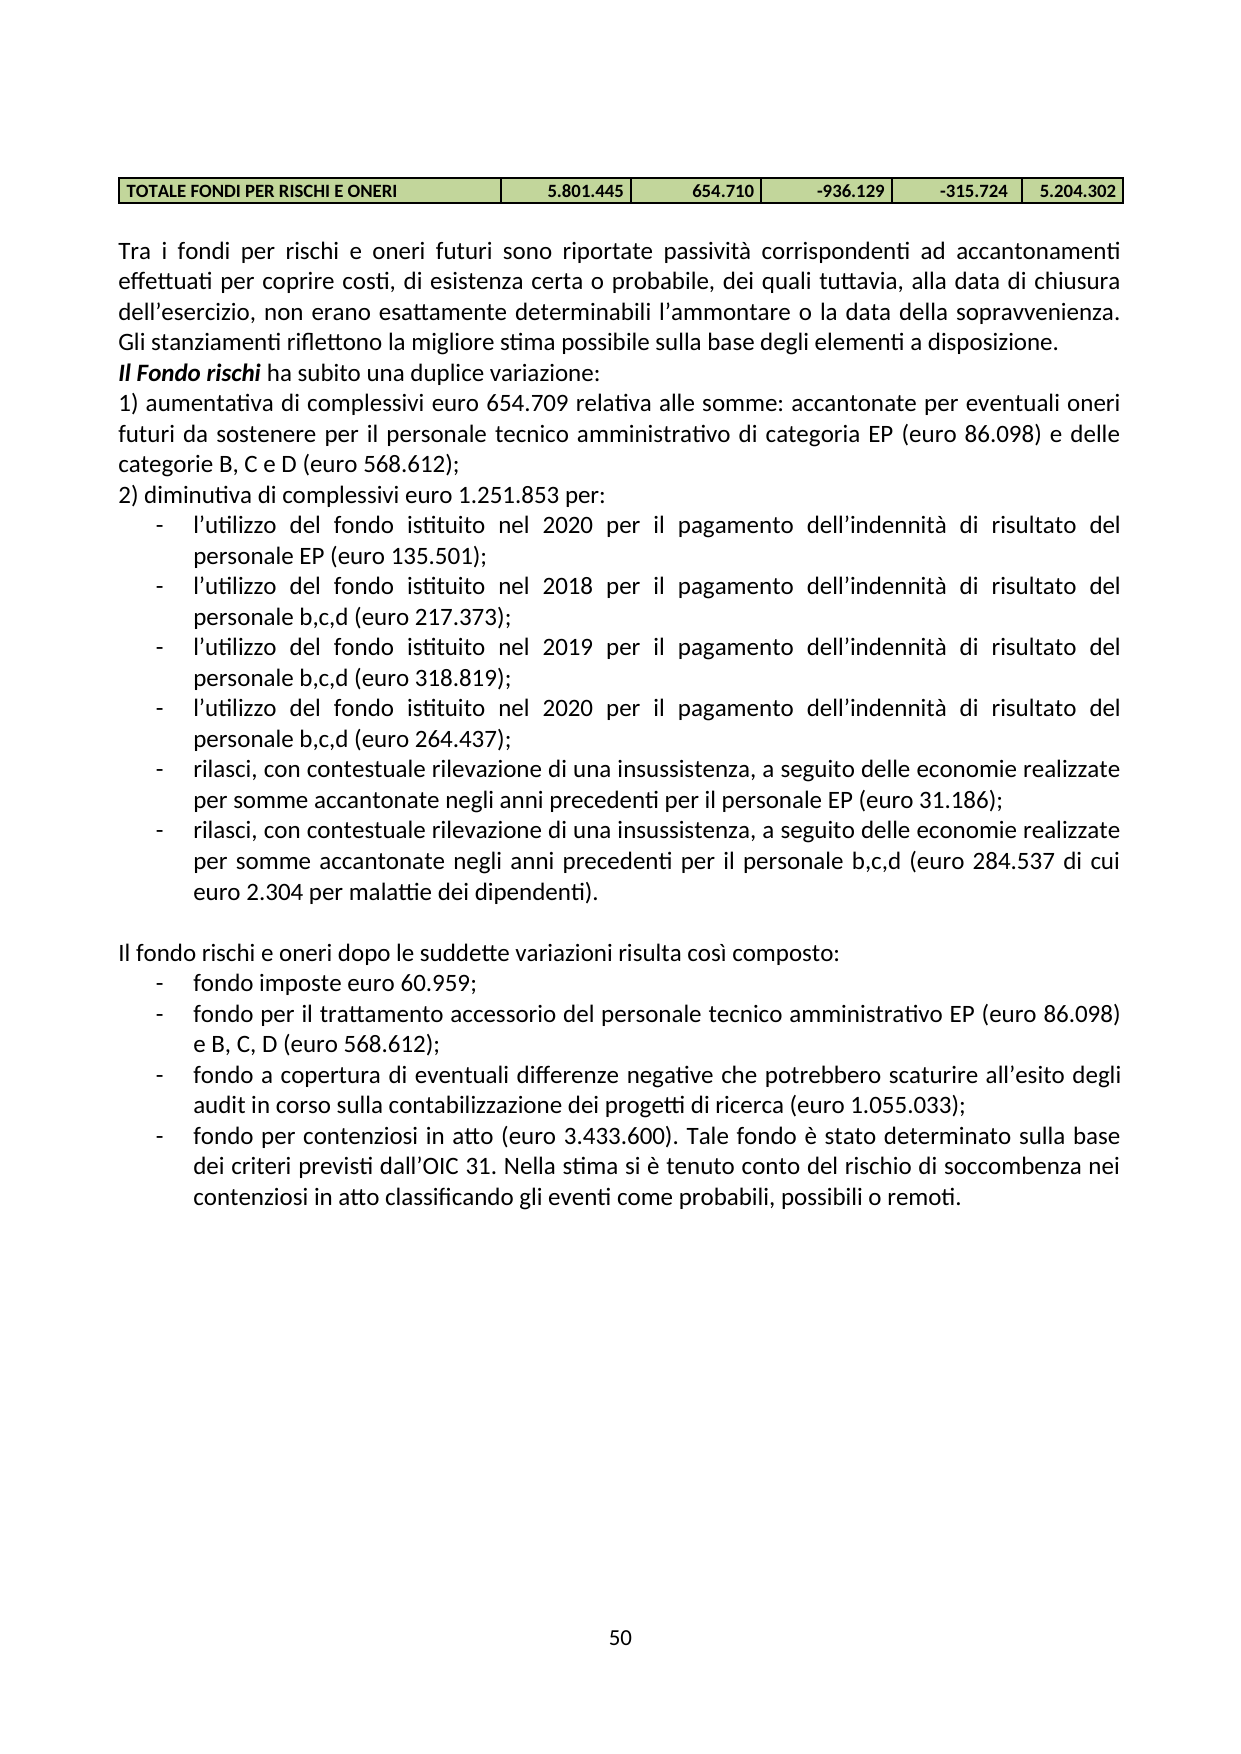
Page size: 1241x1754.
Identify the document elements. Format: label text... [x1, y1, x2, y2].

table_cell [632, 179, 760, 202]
text 2) diminutiva di complessivi euro 1.251.853 per: [118, 479, 1122, 509]
list rilasci, con contestuale rilevazione di una insussistenza, a seguito delle economie realizzate per somme accantonate negli anni precedenti per il personale EP (euro 31.186); [156, 754, 1122, 815]
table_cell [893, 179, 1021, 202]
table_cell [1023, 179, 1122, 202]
list fondo per il trattamento accessorio del personale tecnico amministrativo EP (euro 86.098) e B, C, D (euro 568.612); [156, 998, 1122, 1059]
text Tra i fondi per rischi e oneri futuri sono riportate passività corrispondenti ad accantonamenti effettuati per coprire costi, di esistenza certa o probabile, dei quali tuttavia, alla data di chiusura dell’esercizio, non erano esattamente determinabili l’ammontare o la data della sopravvenienza. Gli stanziamenti riflettono la migliore stima possibile sulla base degli elementi a disposizione. [118, 235, 1122, 357]
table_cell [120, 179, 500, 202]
list fondo per contenziosi in atto (euro 3.433.600). Tale fondo è stato determinato sulla base dei criteri previsti dall’OIC 31. Nella stima si è tenuto conto del rischio di soccombenza nei contenziosi in atto classificando gli eventi come probabili, possibili o remoti. [156, 1120, 1122, 1211]
list l’utilizzo del fondo istituito nel 2018 per il pagamento dell’indennità di risultato del personale b,c,d (euro 217.373); [156, 571, 1122, 632]
text 1) aumentativa di complessivi euro 654.709 relativa alle somme: accantonate per eventuali oneri futuri da sostenere per il personale tecnico amministrativo di categoria EP (euro 86.098) e delle categorie B, C e D (euro 568.612); [118, 387, 1122, 479]
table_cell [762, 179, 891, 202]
list fondo a copertura di eventuali differenze negative che potrebbero scaturire all’esito degli audit in corso sulla contabilizzazione dei progetti di ricerca (euro 1.055.033); [156, 1059, 1122, 1120]
list l’utilizzo del fondo istituito nel 2020 per il pagamento dell’indennità di risultato del personale b,c,d (euro 264.437); [156, 693, 1122, 754]
list rilasci, con contestuale rilevazione di una insussistenza, a seguito delle economie realizzate per somme accantonate negli anni precedenti per il personale b,c,d (euro 284.537 di cui euro 2.304 per malattie dei dipendenti). [156, 815, 1122, 906]
text Il Fondo rischi ha subito una duplice variazione: [118, 357, 1122, 387]
list fondo imposte euro 60.959; [156, 967, 1122, 998]
list l’utilizzo del fondo istituito nel 2020 per il pagamento dell’indennità di risultato del personale EP (euro 135.501); [156, 509, 1122, 571]
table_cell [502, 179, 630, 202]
text Il fondo rischi e oneri dopo le suddette variazioni risulta così composto: [118, 937, 1122, 967]
list l’utilizzo del fondo istituito nel 2019 per il pagamento dell’indennità di risultato del personale b,c,d (euro 318.819); [156, 632, 1122, 693]
